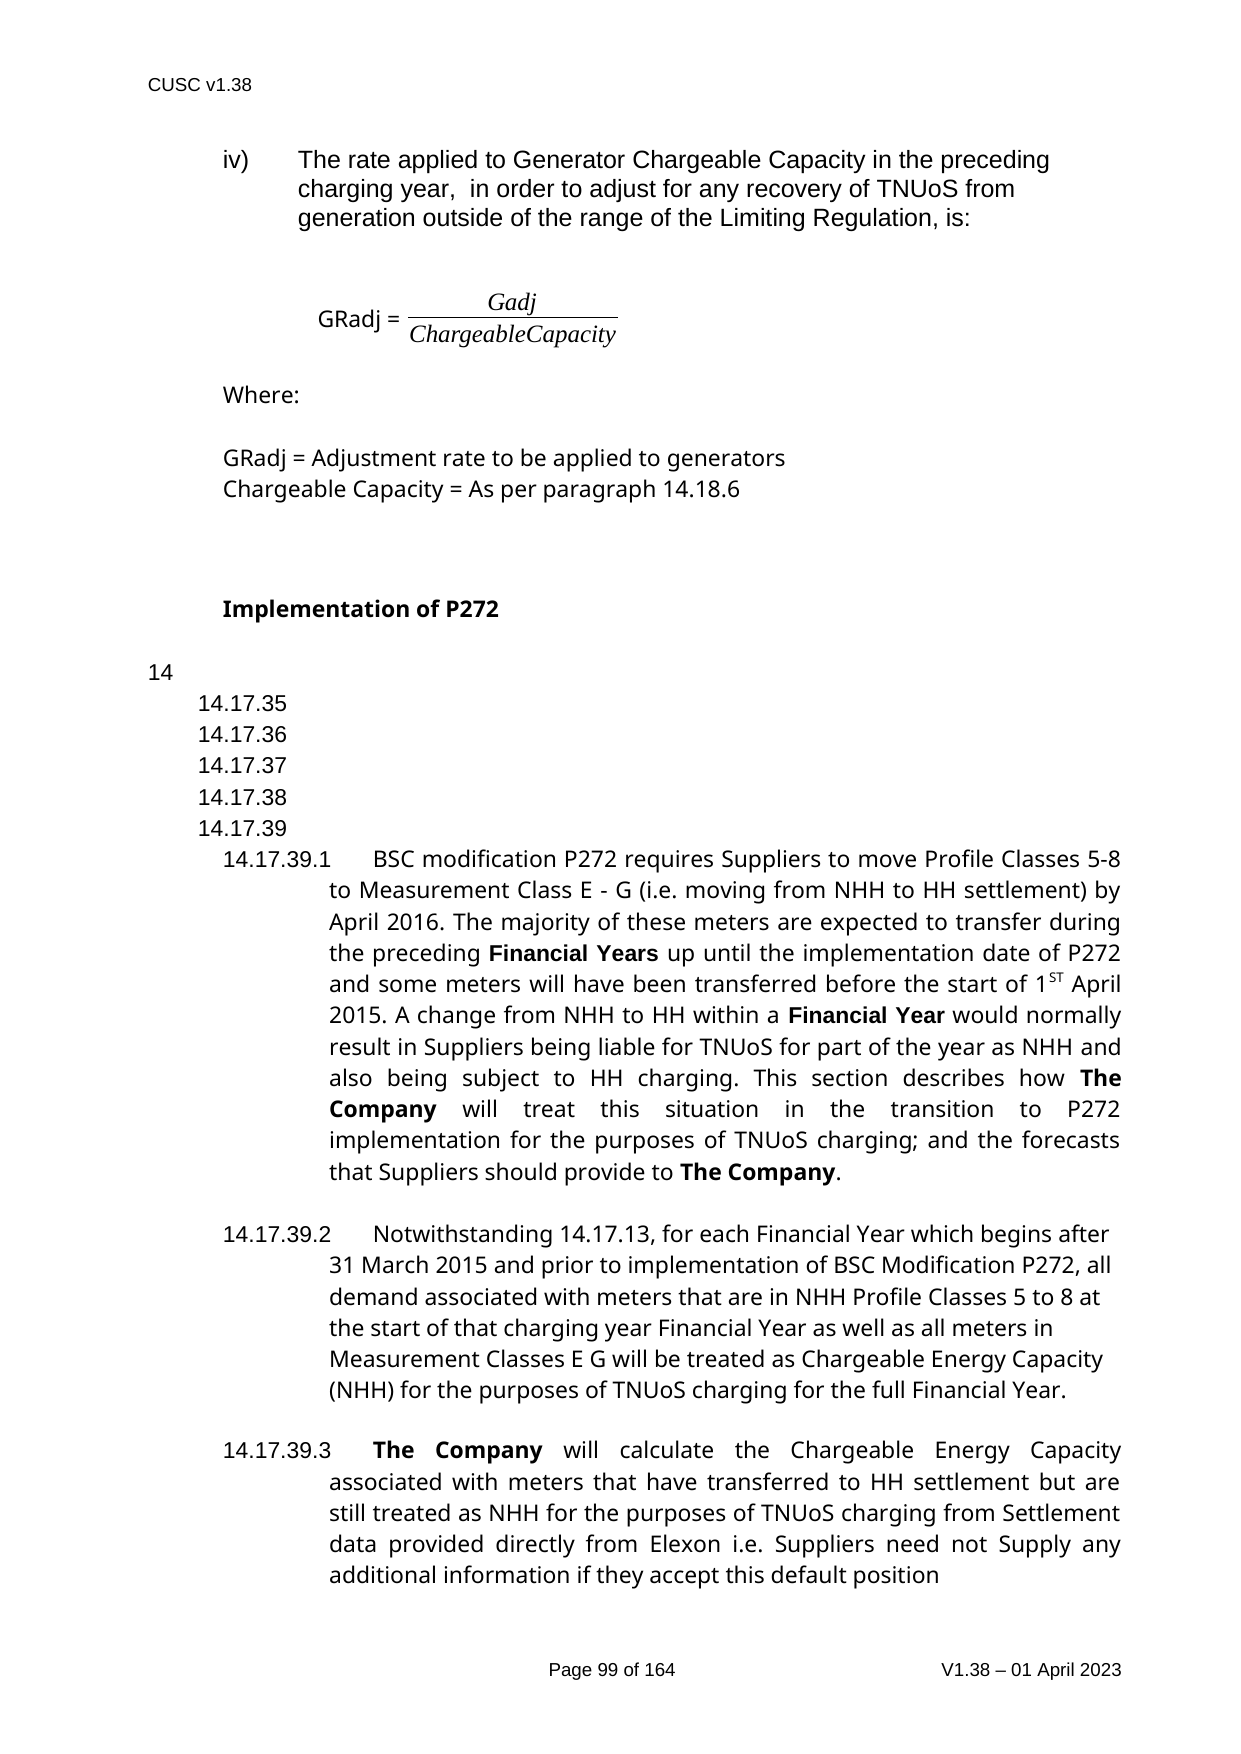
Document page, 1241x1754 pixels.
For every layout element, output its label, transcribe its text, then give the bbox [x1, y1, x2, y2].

list BSC modification P272 requires Suppliers to move Profile Classes 5-8 to Measurement Class E - G (i.e. moving from NHH to HH settlement) by April 2016. The majority of these meters are expected to transfer during the preceding Financial Years up until the implementation date of P272 and some meters will have been transferred before the start of 1ST April 2015. A change from NHH to HH within a Financial Year would normally result in Suppliers being liable for TNUoS for part of the year as NHH and also being subject to HH charging. This section describes how The Company will treat this situation in the transition to P272 implementation for the purposes of TNUoS charging; and the forecasts that Suppliers should provide to The Company. [223, 843, 1121, 1187]
text GRadj = Adjustment rate to be applied to generators [148, 442, 1121, 473]
text Implementation of P272 [148, 593, 1121, 624]
list Notwithstanding 14.17.13, for each Financial Year which begins after 31 March 2015 and prior to implementation of BSC Modification P272, all demand associated with meters that are in NHH Profile Classes 5 to 8 at the start of that charging year Financial Year as well as all meters in Measurement Classes E G will be treated as Chargeable Energy Capacity (NHH) for the purposes of TNUoS charging for the full Financial Year. [223, 1218, 1121, 1406]
text Where: [148, 379, 1121, 410]
list The rate applied to Generator Chargeable Capacity in the preceding charging year, in order to adjust for any recovery of TNUoS from generation outside of the range of the Limiting Regulation, is: [223, 145, 1121, 231]
text GRadj = [317, 289, 1121, 348]
list The Company will calculate the Chargeable Energy Capacity associated with meters that have transferred to HH settlement but are still treated as NHH for the purposes of TNUoS charging from Settlement data provided directly from Elexon i.e. Suppliers need not Supply any additional information if they accept this default position [223, 1434, 1121, 1591]
text Chargeable Capacity = As per paragraph 14.18.6 [148, 473, 1121, 504]
